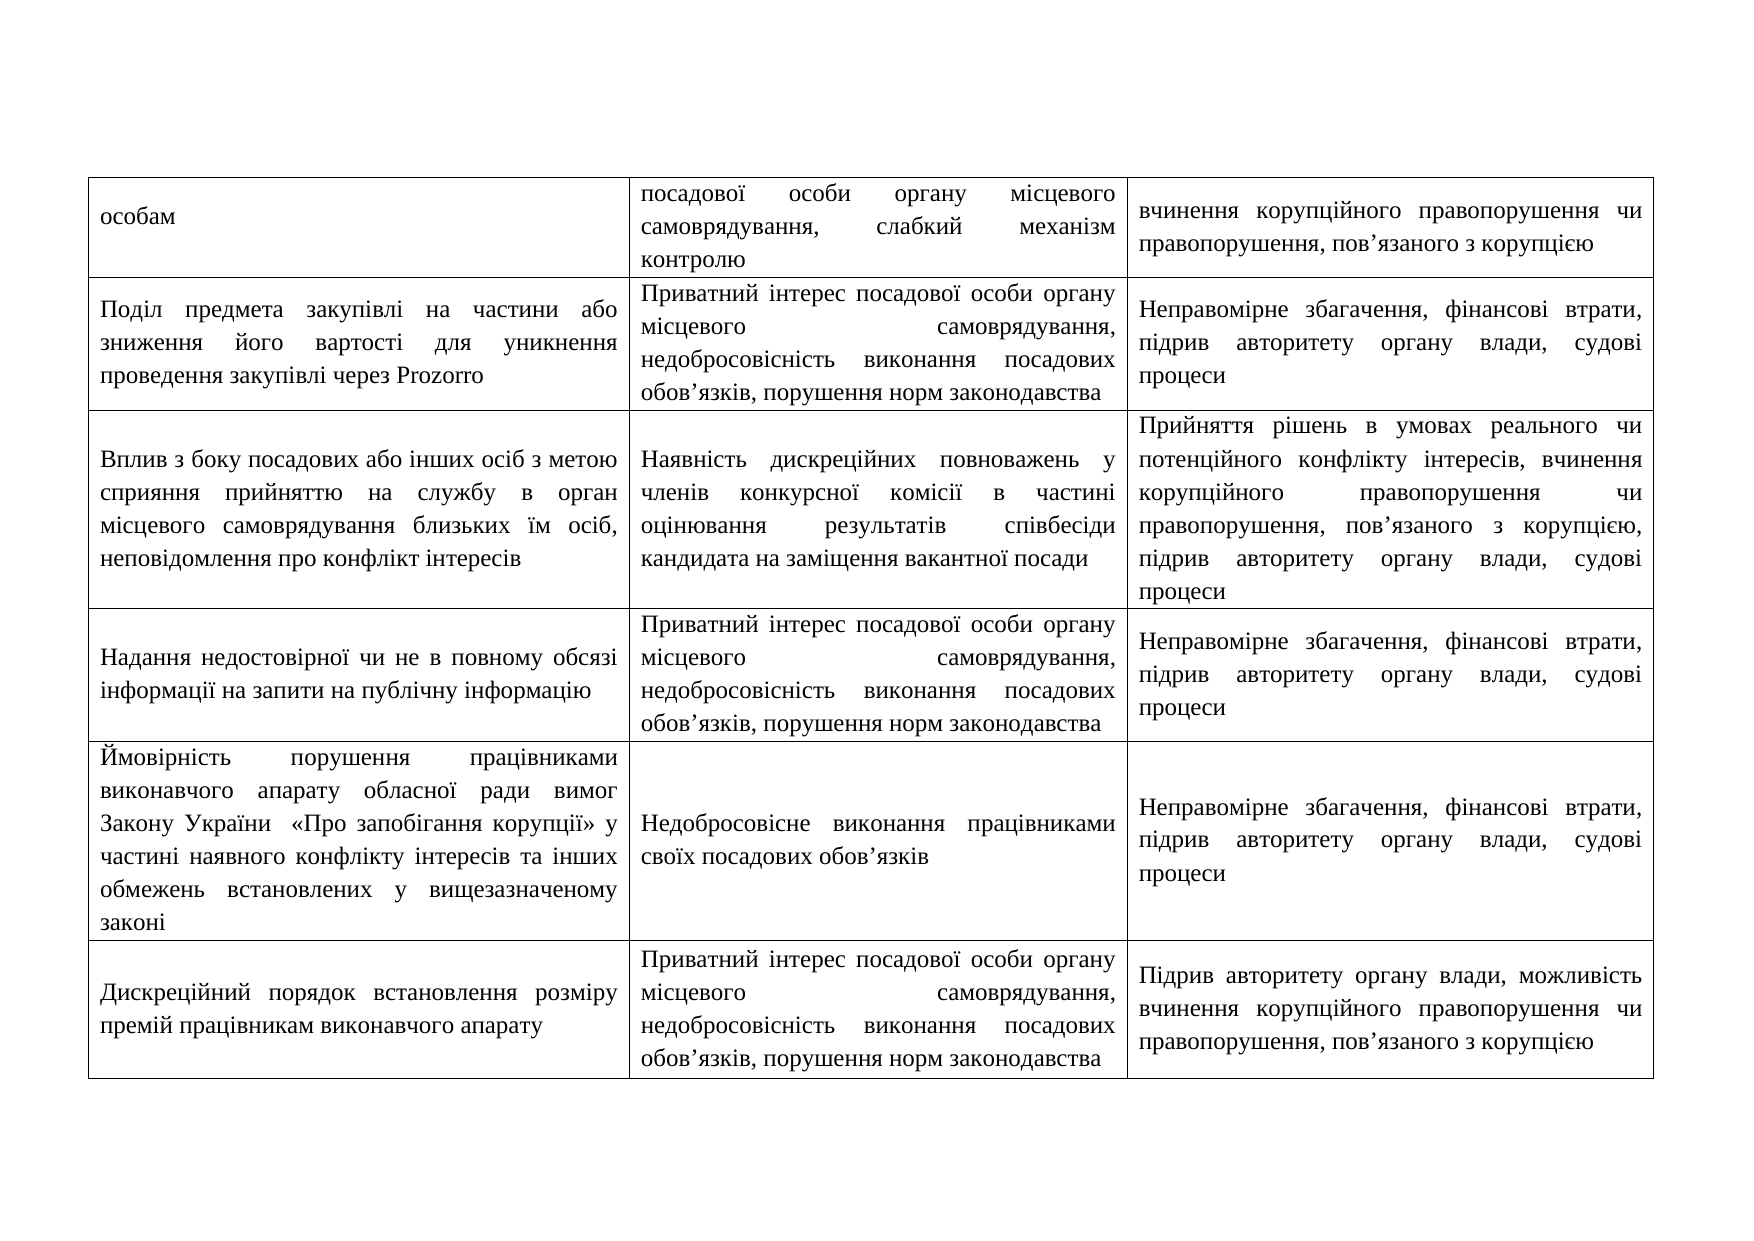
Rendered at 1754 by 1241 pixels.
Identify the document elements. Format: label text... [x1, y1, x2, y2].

table_cell Надання недостовірної чи не в повному обсязі інформації на запити на публічну інформацію [89, 609, 629, 741]
table_cell Поділ предмета закупівлі на частини або зниження його вартості для уникнення проведення закупівлі через Prozorro [89, 278, 629, 409]
table_cell Неправомірне збагачення, фінансові втрати, підрив авторитету органу влади, судові процеси [1128, 278, 1653, 409]
table_cell Підрив авторитету органу влади, можливість вчинення корупційного правопорушення чи правопорушення, пов’язаного з корупцією [1128, 941, 1653, 1078]
table_cell Ймовірність порушення працівниками виконавчого апарату обласної ради вимог Закону України «Про запобігання корупції» у частині наявного конфлікту інтересів та інших обмежень встановлених у вищезазначеному законі [89, 742, 629, 940]
table_cell Вплив з боку посадових або інших осіб з метою сприяння прийняттю на службу в орган місцевого самоврядування близьких їм осіб, неповідомлення про конфлікт інтересів [89, 411, 629, 608]
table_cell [1128, 178, 1653, 277]
table_cell Неправомірне збагачення, фінансові втрати, підрив авторитету органу влади, судові процеси [1128, 609, 1653, 741]
table_cell Прийняття рішень в умовах реального чи потенційного конфлікту інтересів, вчинення корупційного правопорушення чи правопорушення, пов’язаного з корупцією, підрив авторитету органу влади, судові процеси [1128, 411, 1653, 608]
table_cell Приватний інтерес посадової особи органу місцевого самоврядування, недобросовісність виконання посадових обов’язків, порушення норм законодавства [630, 278, 1127, 409]
table_cell Недобросовісне виконання працівниками своїх посадових обов’язків [630, 742, 1127, 940]
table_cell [630, 178, 1127, 277]
table_cell Неправомірне збагачення, фінансові втрати, підрив авторитету органу влади, судові процеси [1128, 742, 1653, 940]
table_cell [89, 178, 629, 277]
table_cell Приватний інтерес посадової особи органу місцевого самоврядування, недобросовісність виконання посадових обов’язків, порушення норм законодавства [630, 941, 1127, 1078]
table_cell Наявність дискреційних повноважень у членів конкурсної комісії в частині оцінювання результатів співбесіди кандидата на заміщення вакантної посади [630, 411, 1127, 608]
table_cell Приватний інтерес посадової особи органу місцевого самоврядування, недобросовісність виконання посадових обов’язків, порушення норм законодавства [630, 609, 1127, 741]
table_cell Дискреційний порядок встановлення розміру премій працівникам виконавчого апарату [89, 941, 629, 1078]
